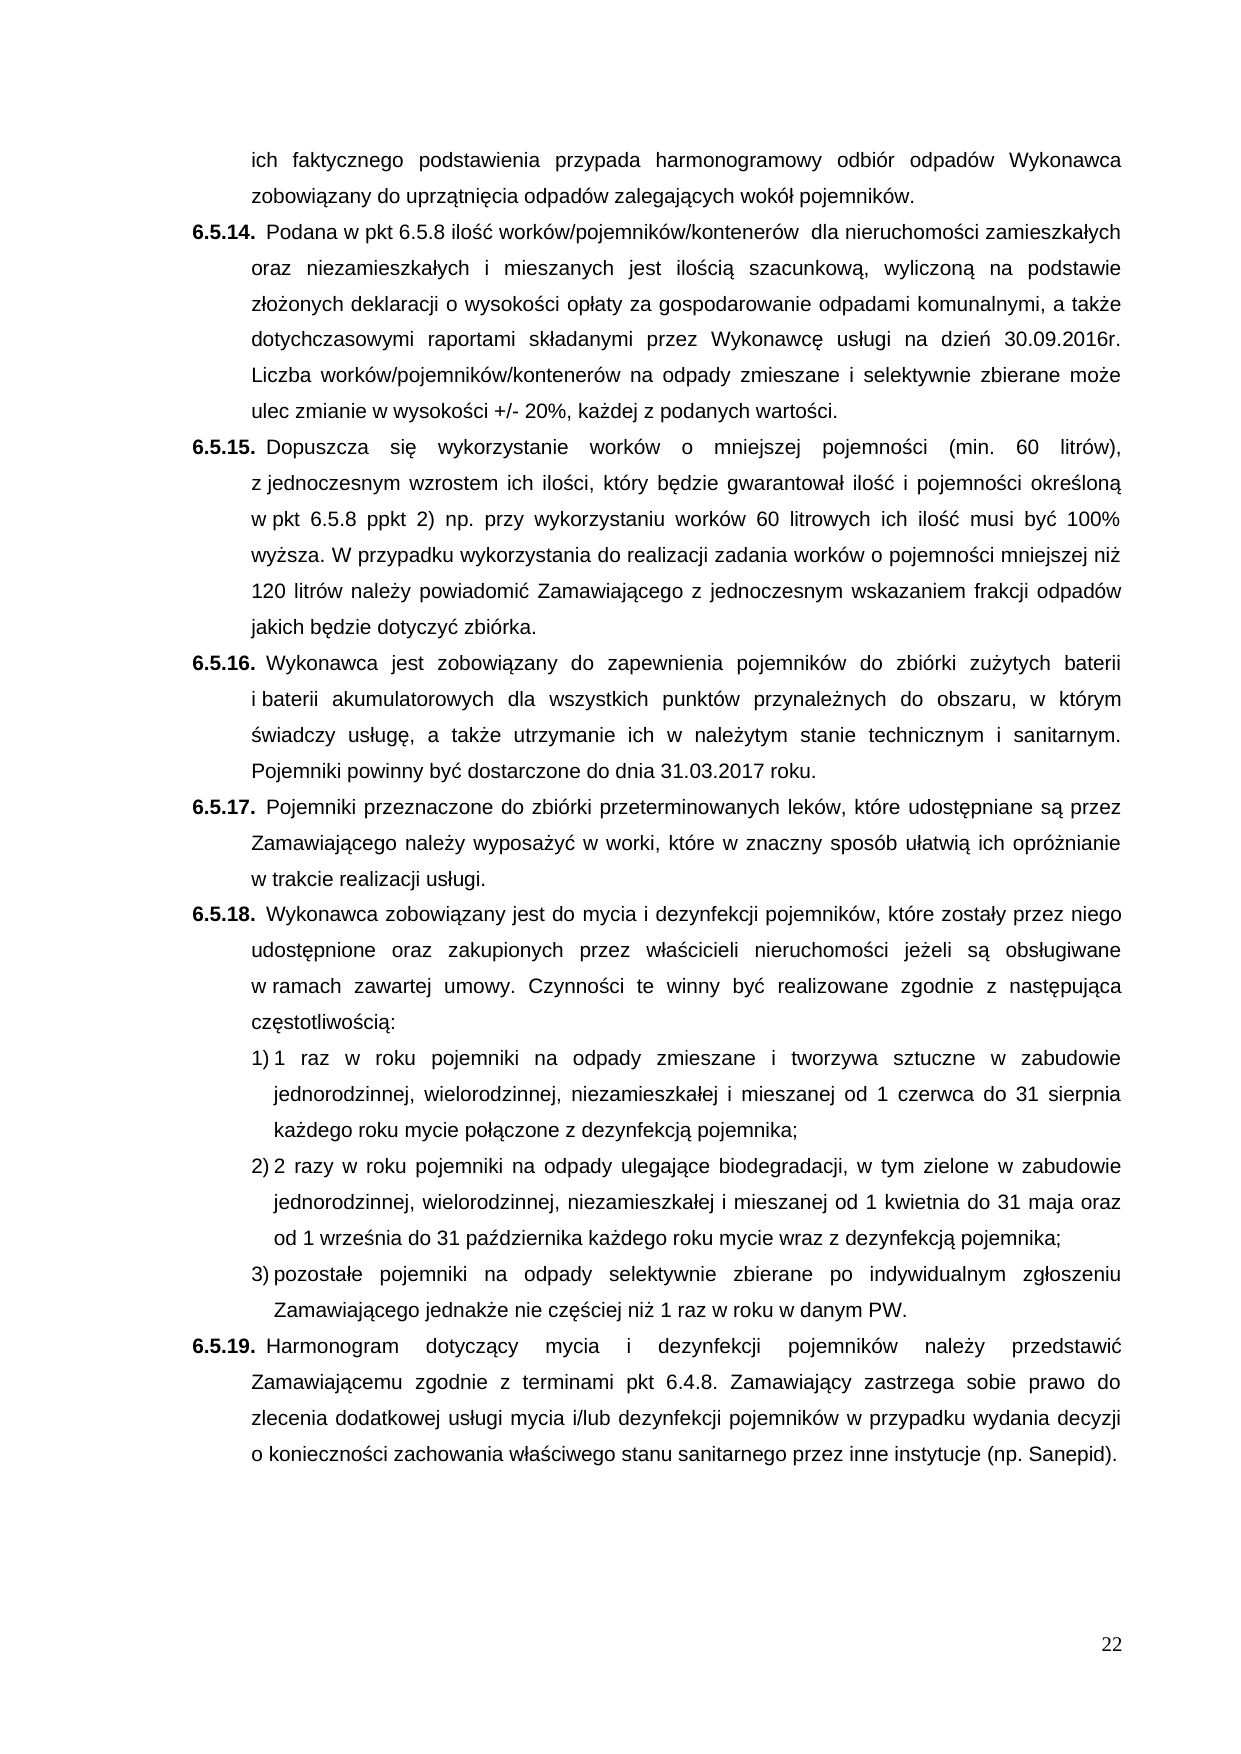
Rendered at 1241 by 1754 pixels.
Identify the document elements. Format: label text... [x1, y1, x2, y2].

list 2 razy w roku pojemniki na odpady ulegające biodegradacji, w tym zielone w zabudowie jednorodzinnej, wielorodzinnej, niezamieszkałej i mieszanej od 1 kwietnia do 31 maja oraz od 1 września do 31 października każdego roku mycie wraz z dezynfekcją pojemnika; [251, 1154, 1122, 1250]
list Dopuszcza się wykorzystanie worków o mniejszej pojemności (min. 60 litrów), z jednoczesnym wzrostem ich ilości, który będzie gwarantował ilość i pojemności określoną w pkt 6.5.8 ppkt 2) np. przy wykorzystaniu worków 60 litrowych ich ilość musi być 100% wyższa. W przypadku wykorzystania do realizacji zadania worków o pojemności mniejszej niż 120 litrów należy powiadomić Zamawiającego z jednoczesnym wskazaniem frakcji odpadów jakich będzie dotyczyć zbiórka. [192, 435, 1122, 639]
list Pojemniki przeznaczone do zbiórki przeterminowanych leków, które udostępniane są przez Zamawiającego należy wyposażyć w worki, które w znaczny sposób ułatwią ich opróżnianie w trakcie realizacji usługi. [192, 794, 1122, 890]
list pozostałe pojemniki na odpady selektywnie zbierane po indywidualnym zgłoszeniu Zamawiającego jednakże nie częściej niż 1 raz w roku w danym PW. [251, 1262, 1122, 1322]
list Podana w pkt 6.5.8 ilość worków/pojemników/kontenerów dla nieruchomości zamieszkałych oraz niezamieszkałych i mieszanych jest ilością szacunkową, wyliczoną na podstawie złożonych deklaracji o wysokości opłaty za gospodarowanie odpadami komunalnymi, a także dotychczasowymi raportami składanymi przez Wykonawcę usługi na dzień 30.09.2016r. Liczba worków/pojemników/kontenerów na odpady zmieszane i selektywnie zbierane może ulec zmianie w wysokości +/- 20%, każdej z podanych wartości. [192, 219, 1122, 423]
list 1 raz w roku pojemniki na odpady zmieszane i tworzywa sztuczne w zabudowie jednorodzinnej, wielorodzinnej, niezamieszkałej i mieszanej od 1 czerwca do 31 sierpnia każdego roku mycie połączone z dezynfekcją pojemnika; [251, 1046, 1122, 1142]
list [192, 148, 1122, 207]
list Harmonogram dotyczący mycia i dezynfekcji pojemników należy przedstawić Zamawiającemu zgodnie z terminami pkt 6.4.8. Zamawiający zastrzega sobie prawo do zlecenia dodatkowej usługi mycia i/lub dezynfekcji pojemników w przypadku wydania decyzji o konieczności zachowania właściwego stanu sanitarnego przez inne instytucje (np. Sanepid). [192, 1333, 1122, 1465]
list Wykonawca jest zobowiązany do zapewnienia pojemników do zbiórki zużytych baterii i baterii akumulatorowych dla wszystkich punktów przynależnych do obszaru, w którym świadczy usługę, a także utrzymanie ich w należytym stanie technicznym i sanitarnym. Pojemniki powinny być dostarczone do dnia 31.03.2017 roku. [192, 651, 1122, 782]
list Wykonawca zobowiązany jest do mycia i dezynfekcji pojemników, które zostały przez niego udostępnione oraz zakupionych przez właścicieli nieruchomości jeżeli są obsługiwane w ramach zawartej umowy. Czynności te winny być realizowane zgodnie z następująca częstotliwością: [192, 902, 1122, 1034]
